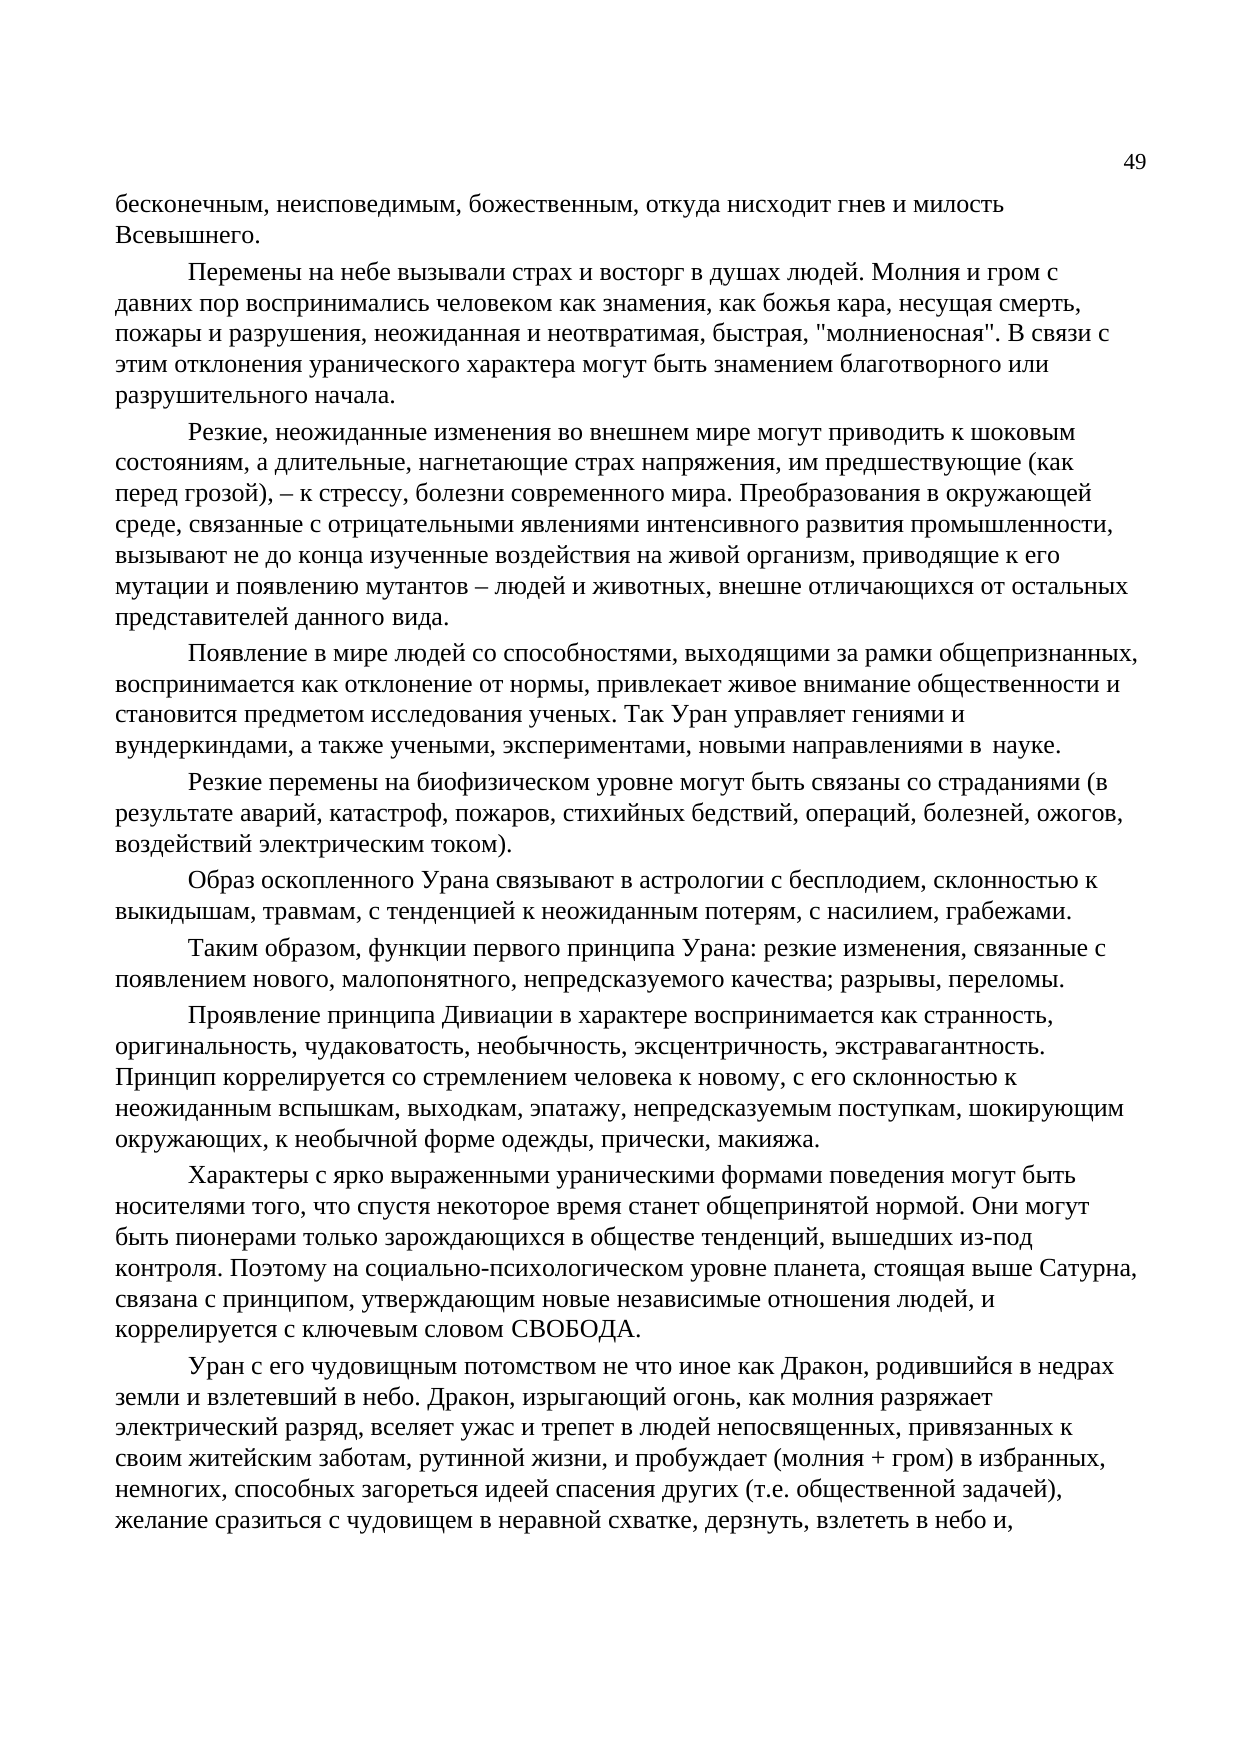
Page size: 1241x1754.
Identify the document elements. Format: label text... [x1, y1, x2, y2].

text Появление в мире людей со способностями, выходящими за рамки общепризнанных, воспринимается как отклонение от нормы, привлекает живое внимание общественности и становится предметом исследования ученых. Так Уран управляет гениями и вундеркиндами, а также учеными, экспериментами, новыми направлениями в науке. [115, 637, 1144, 759]
text Проявление принципа Дивиации в характере воспринимается как странность, оригинальность, чудаковатость, необычность, эксцентричность, экстравагантность. Принцип коррелируется со стремлением человека к новому, с его склонностью к неожиданным вспышкам, выходкам, эпатажу, непредсказуемым поступкам, шокирующим окружающих, к необычной форме одежды, прически, макияжа. [115, 999, 1136, 1153]
text Резкие перемены на биофизическом уровне могут быть связаны со страданиями (в результате аварий, катастроф, пожаров, стихийных бедствий, операций, болезней, ожогов, воздействий электрическим током). [115, 766, 1165, 858]
text бесконечным, неисповедимым, божественным, откуда нисходит гнев и милость Всевышнего. [115, 188, 1136, 249]
text Характеры с ярко выраженными ураническими формами поведения могут быть носителями того, что спустя некоторое время станет общепринятой нормой. Они могут быть пионерами только зарождающихся в обществе тенденций, вышедших из-под контроля. Поэтому на социально-психологическом уровне планета, стоящая выше Сатурна, связана с принципом, утверждающим новые независимые отношения людей, и коррелируется с ключевым словом СВОБОДА. [115, 1159, 1142, 1343]
text Резкие, неожиданные изменения во внешнем мире могут приводить к шоковым состояниям, а длительные, нагнетающие страх напряжения, им предшествующие (как перед грозой), – к стрессу, болезни современного мира. Преобразования в окружающей среде, связанные с отрицательными явлениями интенсивного развития промышленности, вызывают не до конца изученные воздействия на живой организм, приводящие к его мутации и появлению мутантов – людей и животных, внешне отличающихся от остальных представителей данного вида. [115, 416, 1136, 631]
text Перемены на небе вызывали страх и восторг в душах людей. Молния и гром с давних пор воспринимались человеком как знамения, как божья кара, несущая смерть, пожары и разрушения, неожиданная и неотвратимая, быстрая, "молниеносная". В связи с этим отклонения уранического характера могут быть знамением благотворного или разрушительного начала. [115, 256, 1133, 409]
text Таким образом, функции первого принципа Урана: резкие изменения, связанные с появлением нового, малопонятного, непредсказуемого качества; разрывы, переломы. [115, 932, 1165, 993]
text Уран с его чудовищным потомством не что иное как Дракон, родившийся в недрах земли и взлетевший в небо. Дракон, изрыгающий огонь, как молния разряжает электрический разряд, вселяет ужас и трепет в людей непосвященных, привязанных к своим житейским заботам, рутинной жизни, и пробуждает (молния + гром) в избранных, немногих, способных загореться идеей спасения других (т.е. общественной задачей), желание сразиться с чудовищем в неравной схватке, дерзнуть, взлететь в небо и, [115, 1350, 1136, 1534]
text Образ оскопленного Урана связывают в астрологии с бесплодием, склонностью к выкидышам, травмам, с тенденцией к неожиданным потерям, с насилием, грабежами. [115, 864, 1165, 925]
